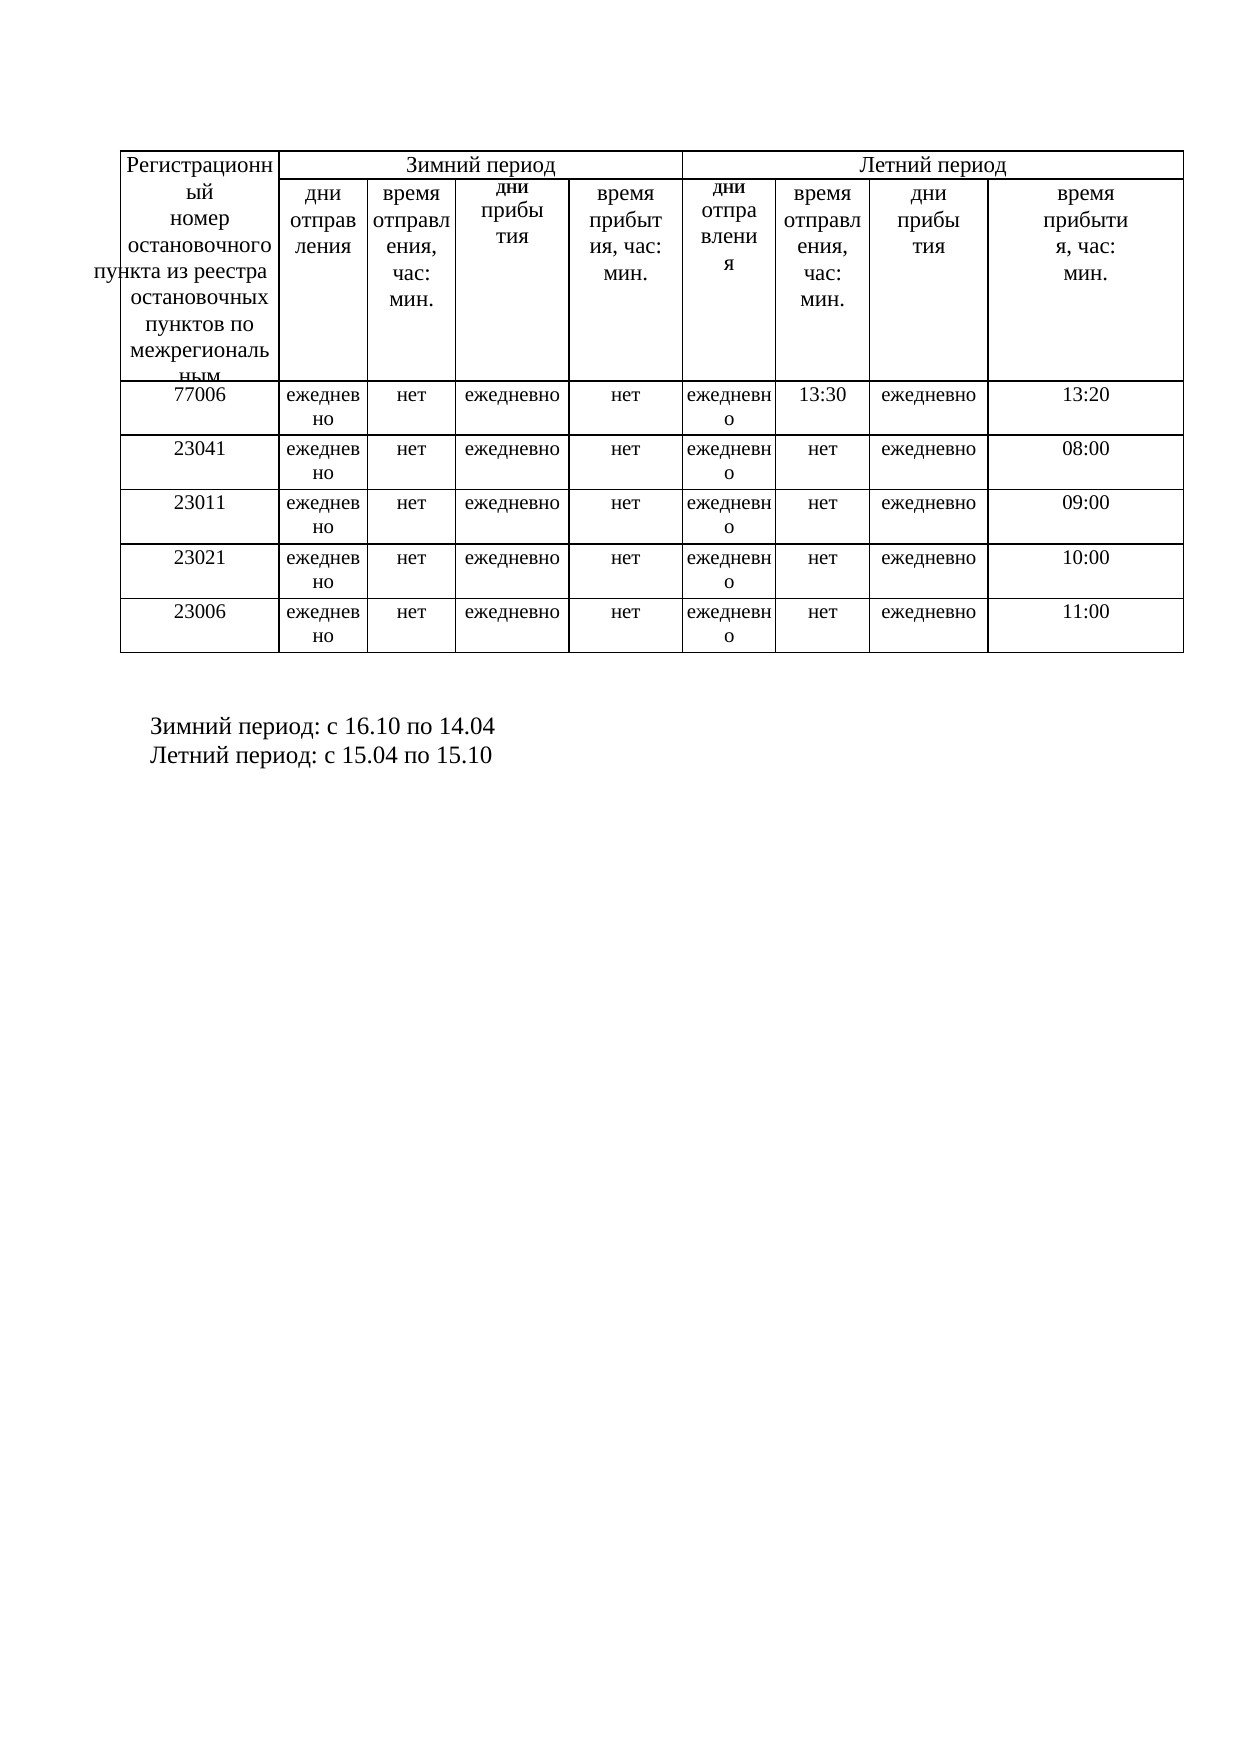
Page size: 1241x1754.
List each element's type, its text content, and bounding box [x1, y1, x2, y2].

table_cell ежедневно [683, 382, 775, 434]
table_cell ежедневно [456, 436, 568, 489]
table_cell ежедневно [280, 545, 367, 597]
table_cell время прибыти я, час: мин. [989, 180, 1183, 380]
table_cell нет [570, 436, 682, 489]
table_cell 23041 [121, 436, 278, 489]
table_cell нет [570, 545, 682, 597]
table_cell ежедневно [456, 545, 568, 597]
table_cell время прибыт ия, час: мин. [570, 180, 682, 380]
table_cell ежедневно [456, 490, 568, 543]
table_cell ежедневно [456, 382, 568, 434]
table_cell нет [570, 382, 682, 434]
table_cell ежедневно [683, 436, 775, 489]
table_cell ДНИ прибы тия [456, 180, 568, 380]
table_cell нет [776, 436, 869, 489]
table_cell нет [776, 490, 869, 543]
text Зимний период: с 16.10 по 14.04 [150, 711, 1090, 740]
table_cell 10:00 [989, 545, 1183, 597]
table_cell ежедневно [683, 599, 775, 652]
table_cell 77006 [121, 382, 278, 434]
table_cell нет [570, 599, 682, 652]
table_cell ежедневно [280, 490, 367, 543]
table_cell время отправл ения, час: мин. [368, 180, 455, 380]
table_cell нет [368, 436, 455, 489]
table_cell ежедневно [870, 599, 987, 652]
text Летний период: с 15.04 по 15.10 [150, 740, 1090, 768]
table_cell 11:00 [989, 599, 1183, 652]
table_cell ежедневно [280, 382, 367, 434]
table_cell 13:30 [776, 382, 869, 434]
table_cell 23021 [121, 545, 278, 597]
table_cell время отправл ения, час: мин. [776, 180, 869, 380]
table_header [121, 152, 278, 380]
table_cell нет [368, 382, 455, 434]
table_cell 08:00 [989, 436, 1183, 489]
table_cell ежедневно [683, 490, 775, 543]
table_cell дни прибы тия [870, 180, 987, 380]
table_cell ежедневно [280, 599, 367, 652]
table_cell нет [776, 545, 869, 597]
table_cell дни отправ ления [280, 180, 367, 380]
table_cell 23006 [121, 599, 278, 652]
table_cell нет [368, 599, 455, 652]
table_cell ежедневно [280, 436, 367, 489]
table_cell нет [570, 490, 682, 543]
table_cell нет [776, 599, 869, 652]
table_cell 23011 [121, 490, 278, 543]
table_cell ежедневно [870, 490, 987, 543]
table_cell нет [368, 490, 455, 543]
table_cell ДНИ отпра влени я [683, 180, 775, 380]
table_cell нет [368, 545, 455, 597]
table_header Летний период [683, 152, 1183, 178]
table_cell ежедневно [870, 382, 987, 434]
table_cell ежедневно [870, 436, 987, 489]
table_cell ежедневно [870, 545, 987, 597]
table_cell 13:20 [989, 382, 1183, 434]
table_header Зимний период [280, 152, 682, 178]
table_cell 09:00 [989, 490, 1183, 543]
table_cell ежедневно [683, 545, 775, 597]
table_cell ежедневно [456, 599, 568, 652]
